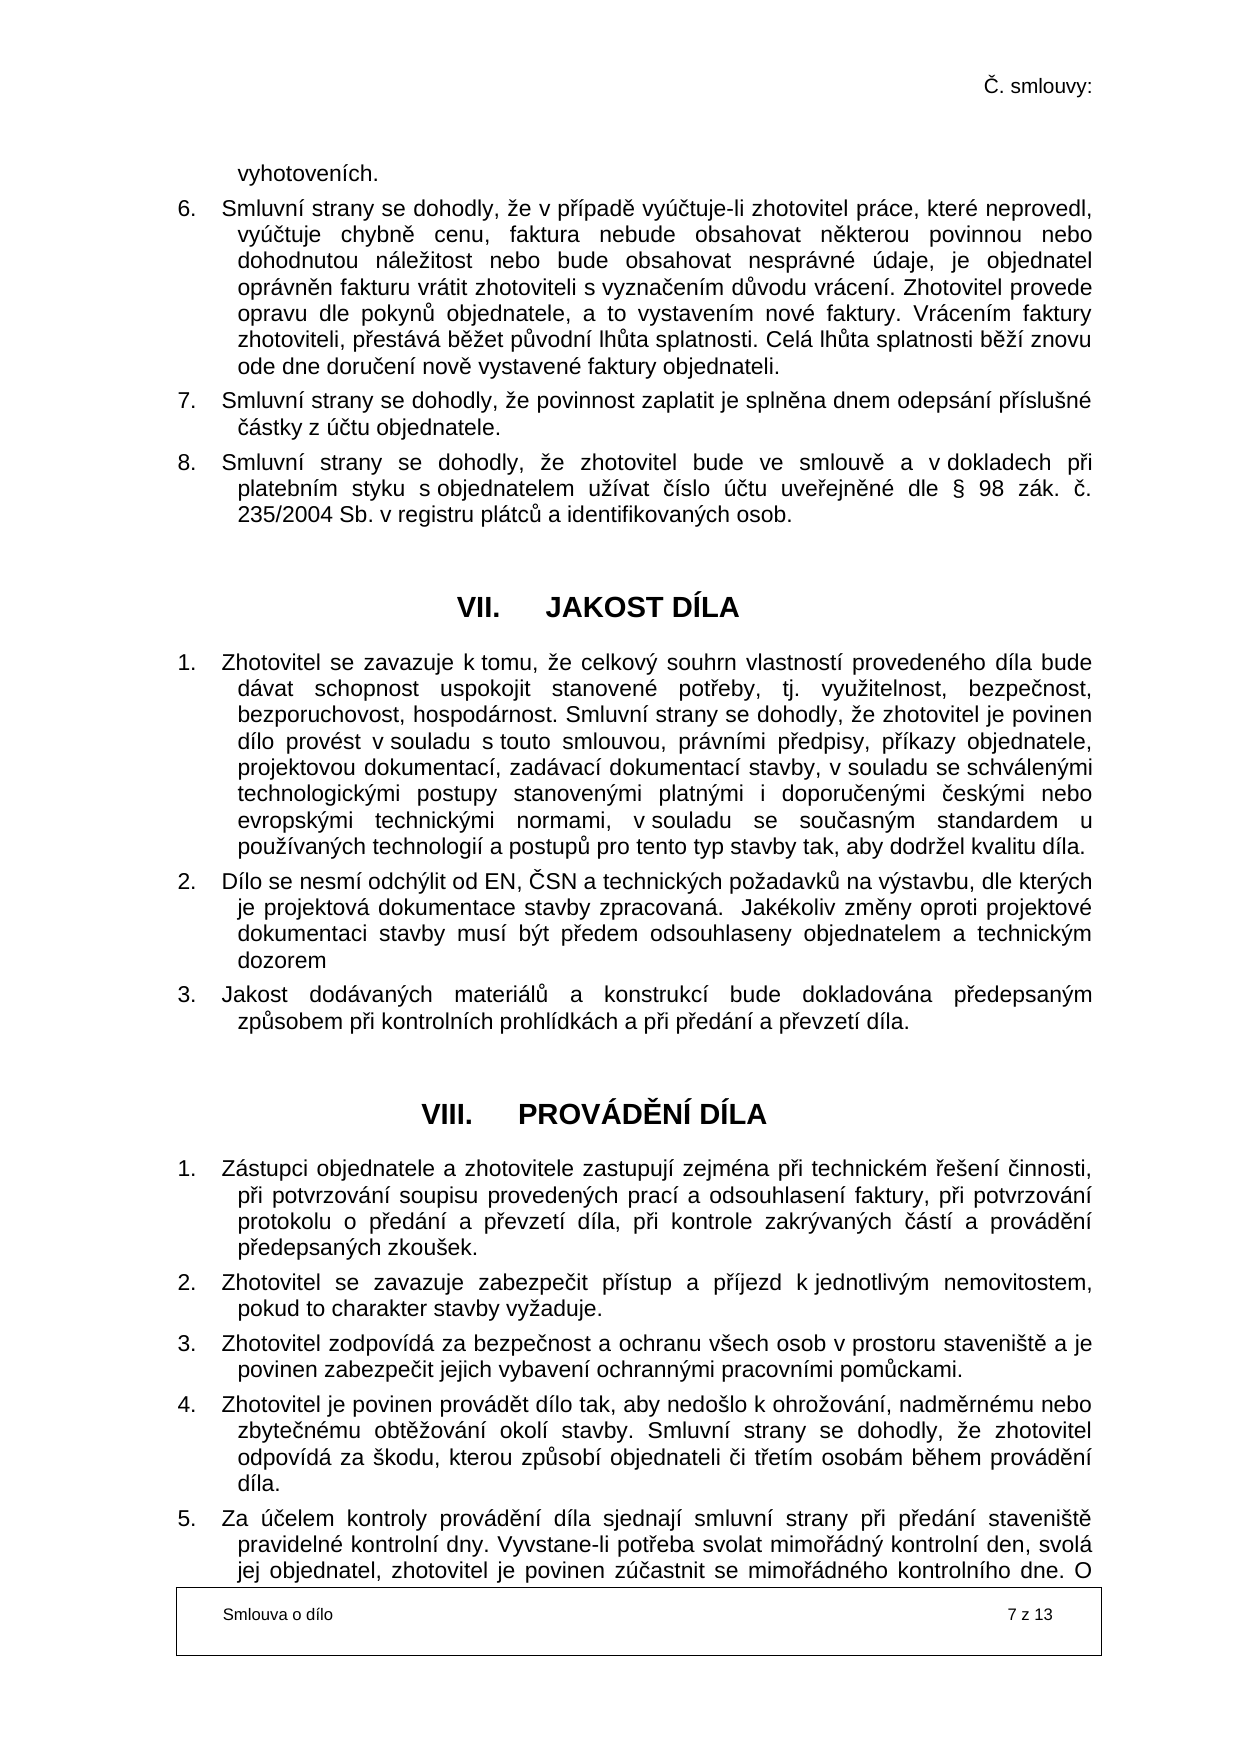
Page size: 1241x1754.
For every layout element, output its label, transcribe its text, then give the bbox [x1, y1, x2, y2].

subtitle 3. Zhotovitel zodpovídá za bezpečnost a ochranu všech osob v prostoru staveniště a je povinen zabezpečit jejich vybavení ochrannými pracovními pomůckami. [177, 1330, 1093, 1383]
subtitle 7. Smluvní strany se dohodly, že povinnost zaplatit je splněna dnem odepsání příslušné částky z účtu objednatele. [177, 387, 1093, 440]
subtitle 6. Smluvní strany se dohodly, že v případě vyúčtuje-li zhotovitel práce, které neprovedl, vyúčtuje chybně cenu, faktura nebude obsahovat některou povinnou nebo dohodnutou náležitost nebo bude obsahovat nesprávné údaje, je objednatel oprávněn fakturu vrátit zhotoviteli s vyznačením důvodu vrácení. Zhotovitel provede opravu dle pokynů objednatele, a to vystavením nové faktury. Vrácením faktury zhotoviteli, přestává běžet původní lhůta splatnosti. Celá lhůta splatnosti běží znovu ode dne doručení nově vystavené faktury objednateli. [177, 194, 1093, 379]
subtitle JAKOST DÍLA [148, 590, 1093, 623]
subtitle 2. Zhotovitel se zavazuje zabezpečit přístup a příjezd k jednotlivým nemovitostem, pokud to charakter stavby vyžaduje. [177, 1269, 1093, 1322]
subtitle 8. Smluvní strany se dohodly, že zhotovitel bude ve smlouvě a v dokladech při platebním styku s objednatelem užívat číslo účtu uveřejněné dle § 98 zák. č. 235/2004 Sb. v registru plátců a identifikovaných osob. [177, 448, 1093, 527]
subtitle 3. Jakost dodávaných materiálů a konstrukcí bude dokladována předepsaným způsobem při kontrolních prohlídkách a při předání a převzetí díla. [177, 981, 1093, 1034]
subtitle 2. Dílo se nesmí odchýlit od EN, ČSN a technických požadavků na výstavbu, dle kterých je projektová dokumentace stavby zpracovaná. Jakékoliv změny oproti projektové dokumentaci stavby musí být předem odsouhlaseny objednatelem a technickým dozorem [177, 868, 1093, 973]
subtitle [177, 1505, 1093, 1584]
subtitle PROVÁDĚNÍ DÍLA [148, 1097, 1093, 1130]
subtitle 4. Zhotovitel je povinen provádět dílo tak, aby nedošlo k ohrožování, nadměrnému nebo zbytečnému obtěžování okolí stavby. Smluvní strany se dohodly, že zhotovitel odpovídá za škodu, kterou způsobí objednateli či třetím osobám během provádění díla. [177, 1391, 1093, 1496]
subtitle 1. Zástupci objednatele a zhotovitele zastupují zejména při technickém řešení činnosti, při potvrzování soupisu provedených prací a odsouhlasení faktury, při potvrzování protokolu o předání a převzetí díla, při kontrole zakrývaných částí a provádění předepsaných zkoušek. [177, 1155, 1093, 1261]
subtitle 1. Zhotovitel se zavazuje k tomu, že celkový souhrn vlastností provedeného díla bude dávat schopnost uspokojit stanovené potřeby, tj. využitelnost, bezpečnost, bezporuchovost, hospodárnost. Smluvní strany se dohodly, že zhotovitel je povinen dílo provést v souladu s touto smlouvou, právními předpisy, příkazy objednatele, projektovou dokumentací, zadávací dokumentací stavby, v souladu se schválenými technologickými postupy stanovenými platnými i doporučenými českými nebo evropskými technickými normami, v souladu se současným standardem u používaných technologií a postupů pro tento typ stavby tak, aby dodržel kvalitu díla. [177, 648, 1093, 859]
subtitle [177, 160, 1093, 186]
